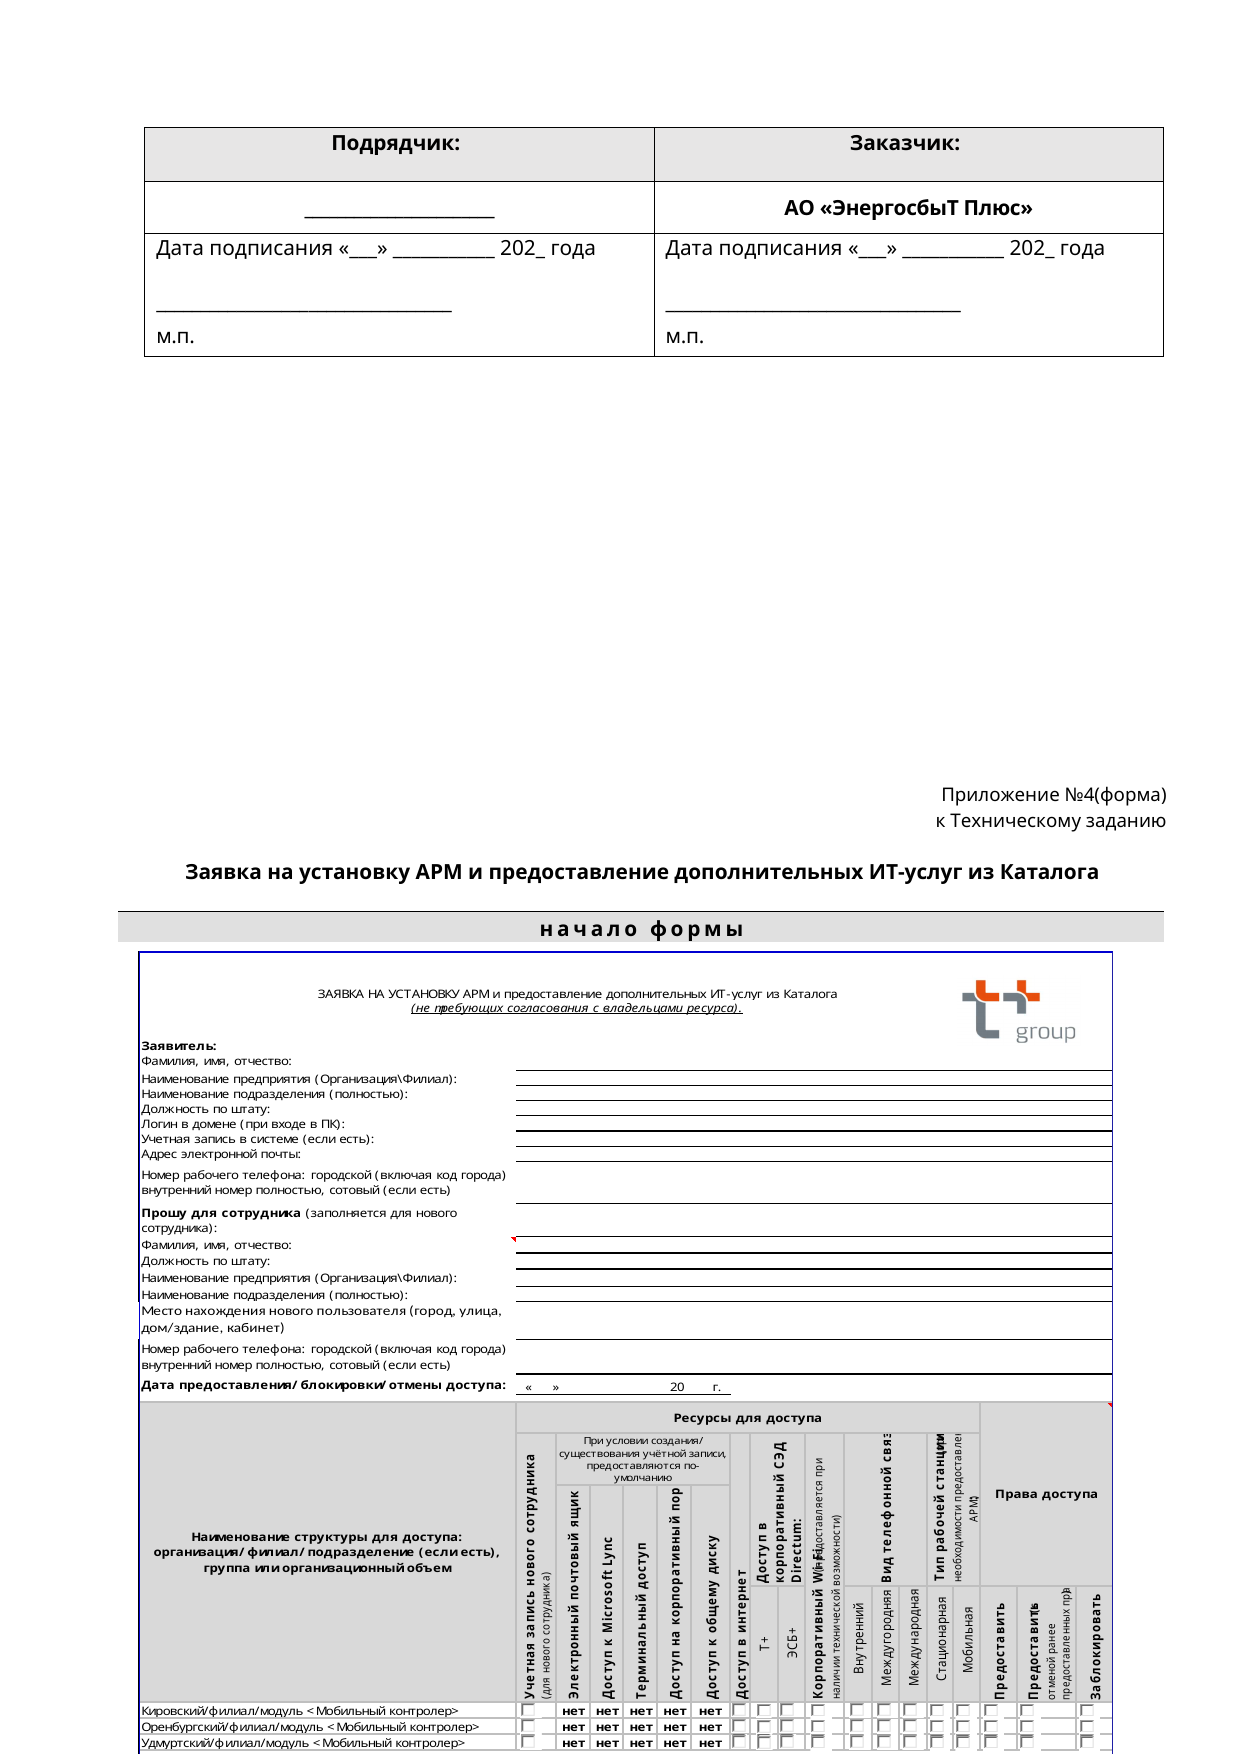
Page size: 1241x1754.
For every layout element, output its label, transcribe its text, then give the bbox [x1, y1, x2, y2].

table_header Подрядчик: [145, 128, 654, 181]
text к Техническому заданию [118, 807, 1167, 832]
table_cell АО «ЭнергосбыТ Плюс» [655, 182, 1163, 232]
subtitle Приложение №4(форма) [827, 781, 1167, 807]
table_cell Дата подписания «___» ___________ 202_ года _________________________________ м.п. [655, 234, 1163, 356]
table_header Заказчик: [655, 128, 1163, 181]
table_cell _______________________ [145, 182, 654, 232]
text начало формы [118, 912, 1164, 942]
text Заявка на установку АРМ и предоставление дополнительных ИТ-услуг из Каталога [118, 857, 1167, 886]
table_cell Дата подписания «___» ___________ 202_ года _________________________________ м.п. [145, 234, 654, 356]
